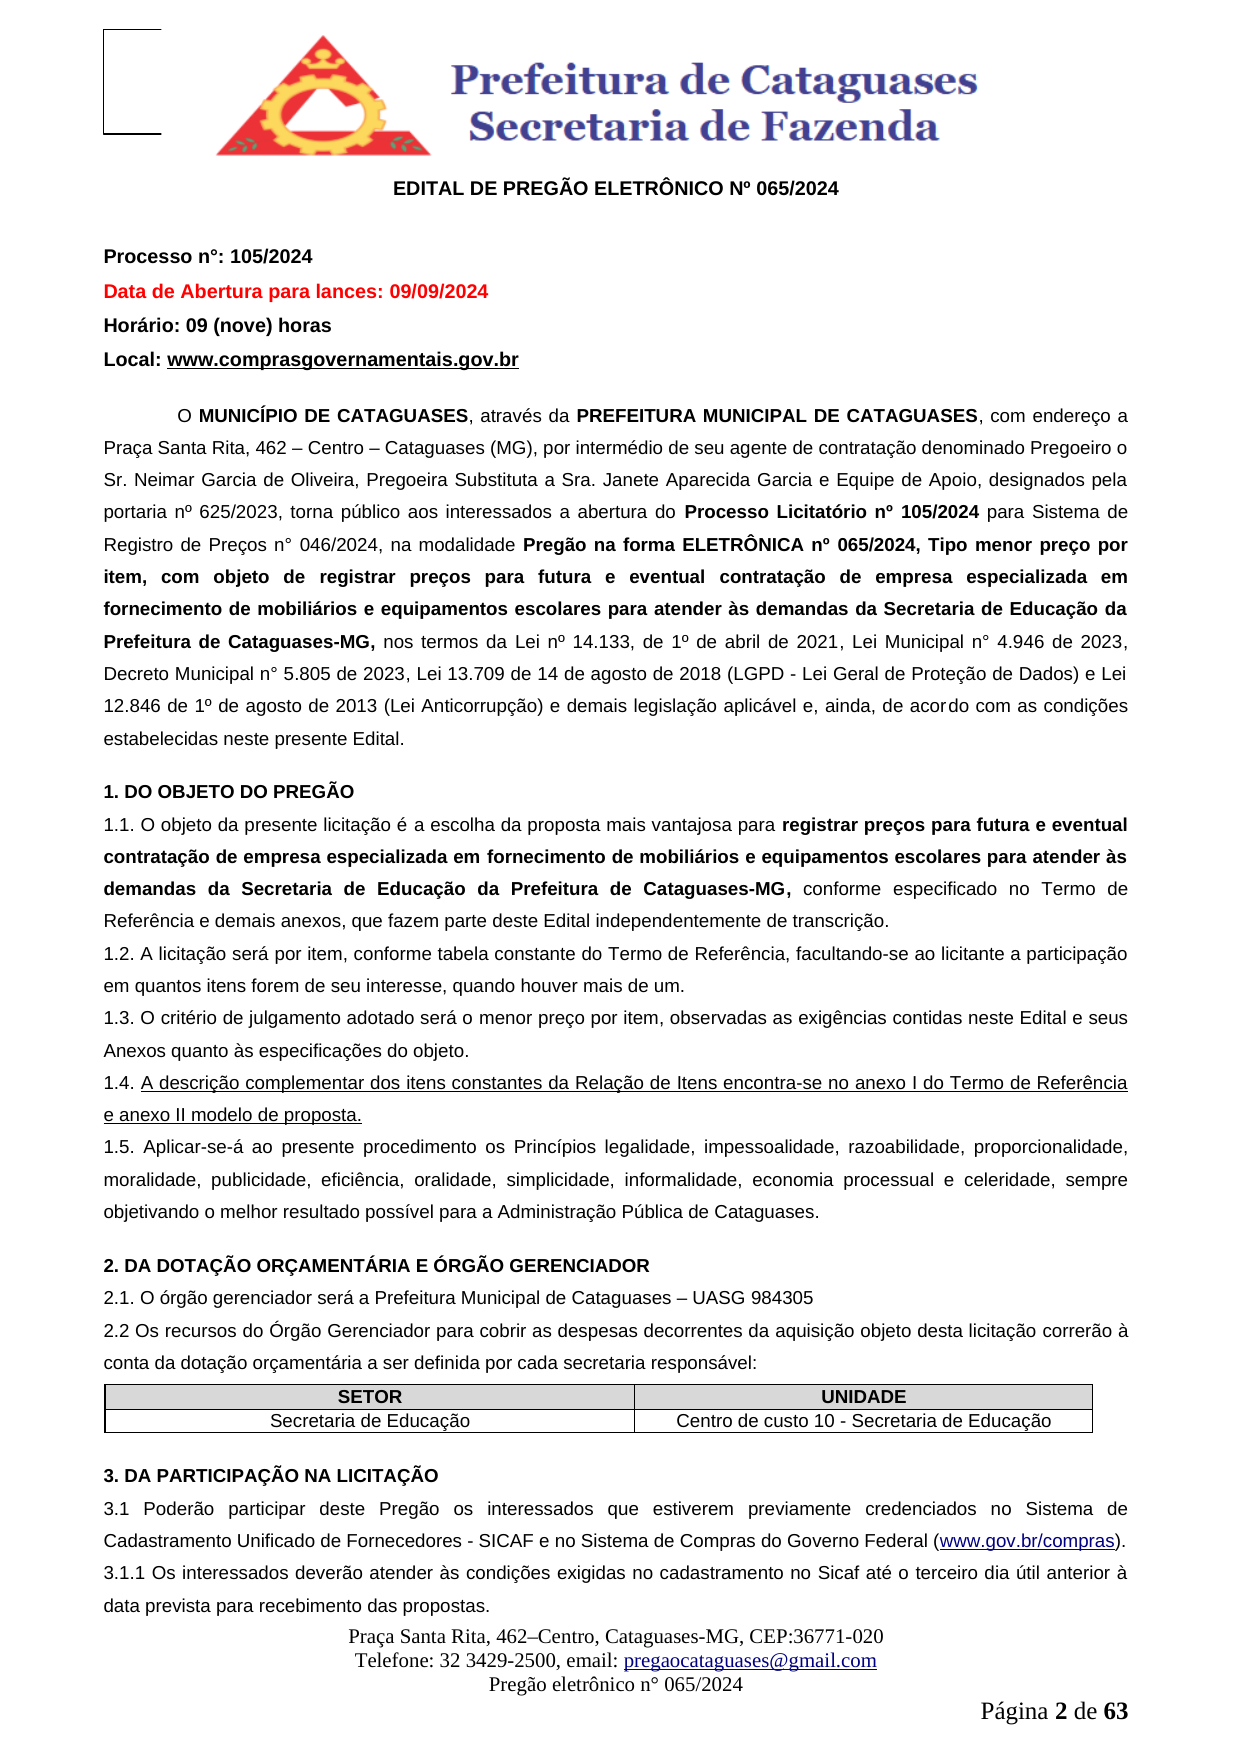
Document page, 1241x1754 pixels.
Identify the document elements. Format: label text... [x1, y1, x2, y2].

text 2.2 Os recursos do Órgão Gerenciador para cobrir as despesas decorrentes da aquisição objeto desta licitação correrão à conta da dotação orçamentária a ser definida por cada secretaria responsável: [103, 1319, 1128, 1373]
table_cell Centro de custo 10 - Secretaria de Educação [635, 1410, 1092, 1432]
text 1.4. A descrição complementar dos itens constantes da Relação de Itens encontra-se no anexo I do Termo de Referência e anexo II modelo de proposta. [103, 1072, 1128, 1126]
table_header UNIDADE [635, 1385, 1092, 1409]
text 3.1 Poderão participar deste Pregão os interessados que estiverem previamente credenciados no Sistema de Cadastramento Unificado de Fornecedores - SICAF e no Sistema de Compras do Governo Federal (www.gov.br/compras). [103, 1497, 1128, 1551]
table_cell Secretaria de Educação [106, 1410, 634, 1432]
table_header SETOR [106, 1385, 634, 1409]
text Horário: 09 (nove) horas [103, 313, 1128, 336]
text 1. DO OBJETO DO PREGÃO [103, 781, 1128, 803]
text EDITAL DE PREGÃO ELETRÔNICO Nº 065/2024 [103, 177, 1128, 200]
text Local: www.comprasgovernamentais.gov.br [103, 348, 1128, 370]
text 1.5. Aplicar-se-á ao presente procedimento os Princípios legalidade, impessoalidade, razoabilidade, proporcionalidade, moralidade, publicidade, eficiência, oralidade, simplicidade, informalidade, economia processual e celeridade, sempre objetivando o melhor resultado possível para a Administração Pública de Cataguases. [103, 1136, 1128, 1222]
text 1.2. A licitação será por item, conforme tabela constante do Termo de Referência, facultando-se ao licitante a participação em quantos itens forem de seu interesse, quando houver mais de um. [103, 943, 1128, 996]
text O MUNICÍPIO DE CATAGUASES, através da Prefeitura Municipal de Cataguases, com endereço a Praça Santa Rita, 462 – Centro – Cataguases (MG), por intermédio de seu agente de contratação denominado Pregoeiro o Sr. Neimar Garcia de Oliveira, Pregoeira Substituta a Sra. Janete Aparecida Garcia e Equipe de Apoio, designados pela portaria nº 625/2023, torna público aos interessados a abertura do Processo Licitatório nº 105/2024 para Sistema de Registro de Preços n° 046/2024, na modalidade Pregão na forma ELETRÔNICA nº 065/2024, Tipo menor preço por item, com objeto de registrar preços para futura e eventual contratação de empresa especializada em fornecimento de mobiliários e equipamentos escolares para atender às demandas da Secretaria de Educação da Prefeitura de Cataguases-MG, nos termos da Lei nº 14.133, de 1º de abril de 2021, Lei Municipal n° 4.946 de 2023, Decreto Municipal n° 5.805 de 2023, Lei 13.709 de 14 de agosto de 2018 (LGPD - Lei Geral de Proteção de Dados) e Lei 12.846 de 1º de agosto de 2013 (Lei Anticorrupção) e demais legislação aplicável e, ainda, de acordo com as condições estabelecidas neste presente Edital. [103, 404, 1128, 749]
text 1.3. O critério de julgamento adotado será o menor preço por item, observadas as exigências contidas neste Edital e seus Anexos quanto às especificações do objeto. [103, 1007, 1128, 1061]
text Processo n°: 105/2024 [103, 245, 1128, 268]
text 2.1. O órgão gerenciador será a Prefeitura Municipal de Cataguases – UASG 984305 [103, 1287, 1128, 1309]
list DA PARTICIPAÇÃO NA LICITAÇÃO [103, 1465, 1128, 1487]
text 3.1.1 Os interessados deverão atender às condições exigidas no cadastramento no Sicaf até o terceiro dia útil anterior à data prevista para recebimento das propostas. [103, 1562, 1128, 1616]
text 2. DA DOTAÇÃO ORÇAMENTÁRIA E ÓRGÃO GERENCIADOR [103, 1255, 1128, 1276]
picture [161, 29, 1071, 177]
text 1.1. O objeto da presente licitação é a escolha da proposta mais vantajosa para registrar preços para futura e eventual contratação de empresa especializada em fornecimento de mobiliários e equipamentos escolares para atender às demandas da Secretaria de Educação da Prefeitura de Cataguases-MG, conforme especificado no Termo de Referência e demais anexos, que fazem parte deste Edital independentemente de transcrição. [103, 813, 1128, 932]
text Data de Abertura para lances: 09/09/2024 [103, 279, 1128, 302]
